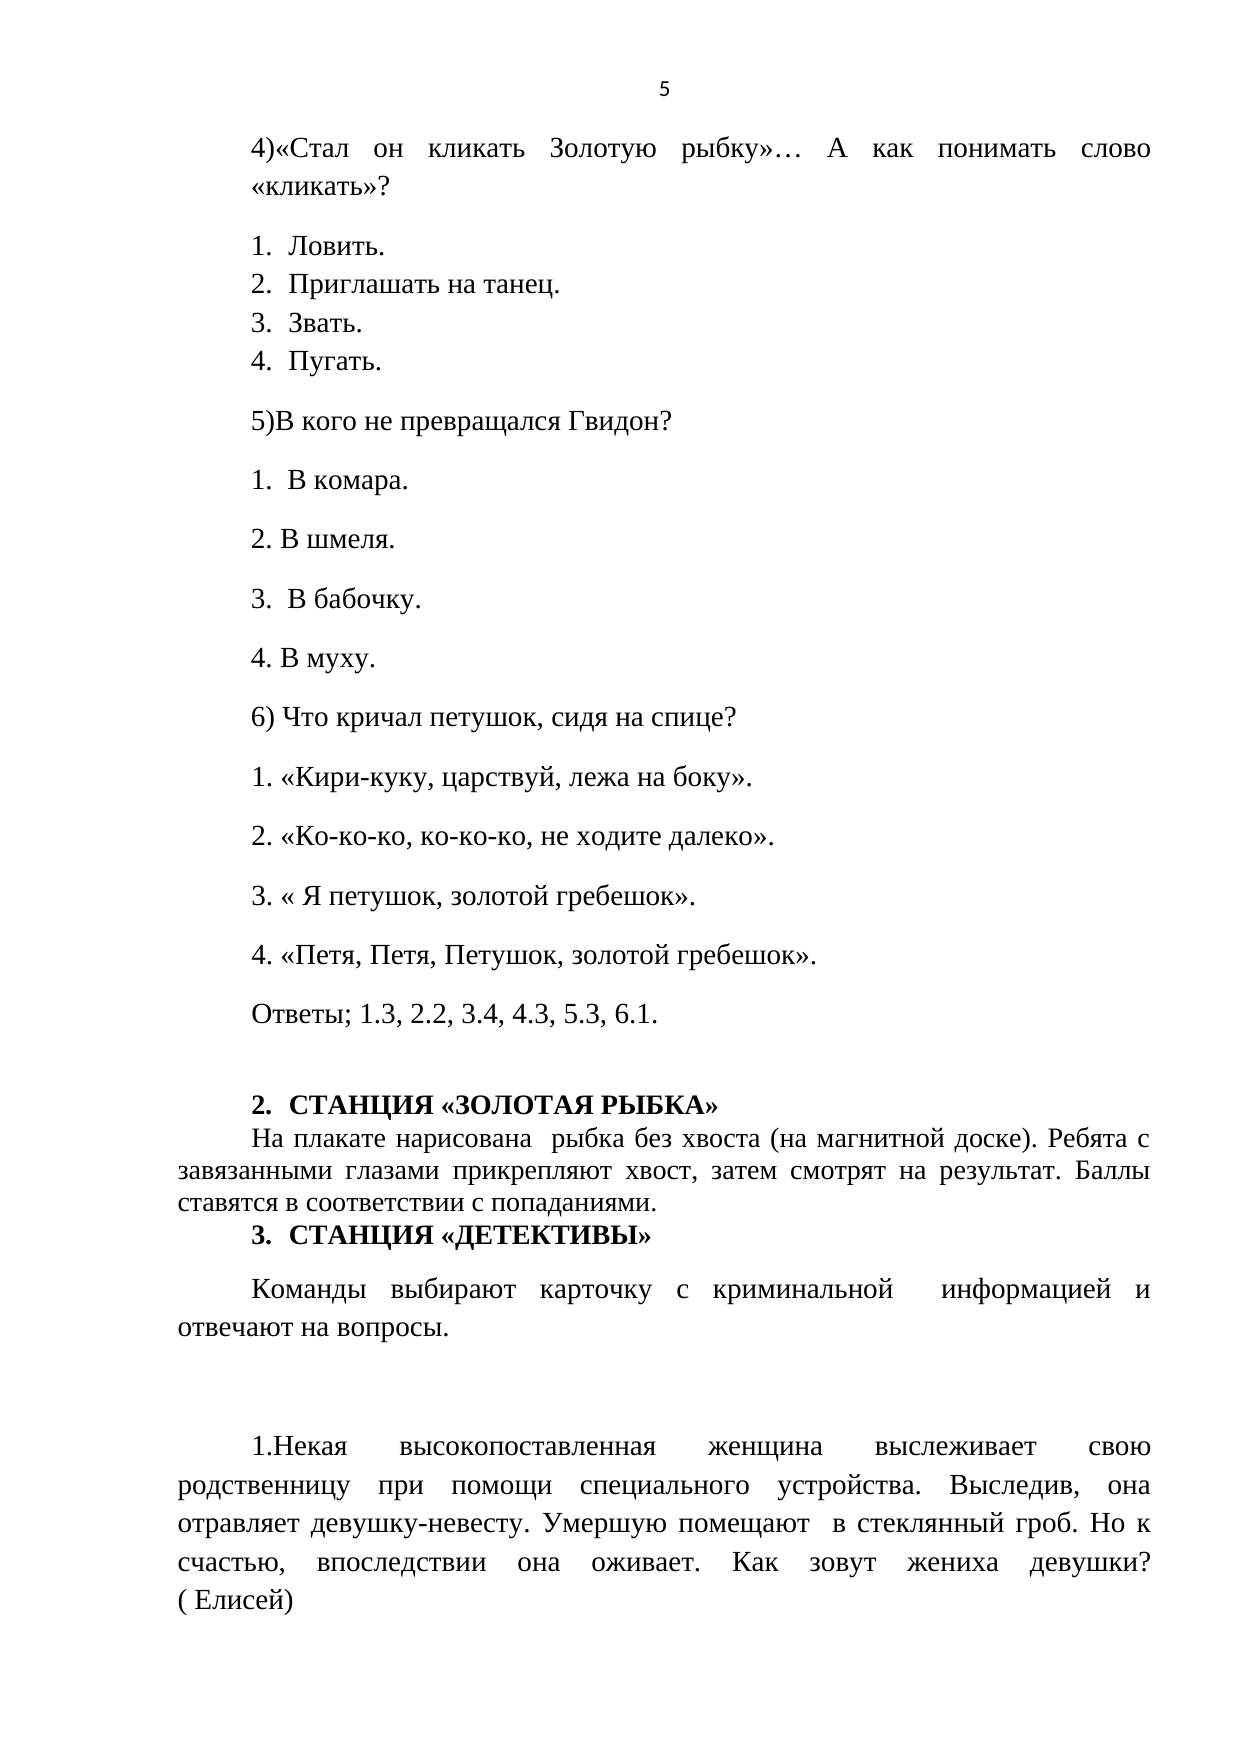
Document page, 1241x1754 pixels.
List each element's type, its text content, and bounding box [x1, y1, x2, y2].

list СТАНЦИЯ «ДЕТЕКТИВЫ» [251, 1218, 1152, 1250]
text 3. В бабочку. [251, 581, 1152, 614]
text 3. « Я петушок, золотой гребешок». [177, 878, 1152, 911]
text 1.Некая высокопоставленная женщина выслеживает свою родственницу при помощи специального устройства. Выследив, она отравляет девушку-невесту. Умершую помещают в стеклянный гроб. Но к счастью, впоследствии она оживает. Как зовут жениха девушки? ( Елисей) [177, 1428, 1152, 1616]
text 6) Что кричал петушок, сидя на спице? [177, 699, 1152, 733]
list Звать. [251, 305, 1152, 338]
text 1. В комара. [251, 462, 1152, 496]
text 5)В кого не превращался Гвидон? [251, 403, 1152, 436]
list Пугать. [251, 343, 1152, 377]
list Приглашать на танец. [251, 266, 1152, 300]
list На плакате нарисована рыбка без хвоста (на магнитной доске). Ребята с завязанными глазами прикрепляют хвост, затем смотрят на результат. Баллы ставятся в соответствии с попаданиями. [177, 1121, 1152, 1218]
text 4. В муху. [251, 640, 1152, 674]
list СТАНЦИЯ «ЗОЛОТАЯ РЫБКА» [251, 1088, 1152, 1121]
text 4)«Стал он кликать Золотую рыбку»… А как понимать слово «кликать»? [251, 130, 1152, 202]
text 1. «Кири-куку, царствуй, лежа на боку». [177, 759, 1152, 792]
text 2. В шмеля. [251, 521, 1152, 555]
text Команды выбирают карточку с криминальной информацией и отвечают на вопросы. [177, 1271, 1152, 1343]
list Ловить. [251, 228, 1152, 261]
text Ответы; 1.3, 2.2, 3.4, 4.3, 5.3, 6.1. [177, 996, 1152, 1030]
text 4. «Петя, Петя, Петушок, золотой гребешок». [177, 937, 1152, 971]
text 2. «Ко-ко-ко, ко-ко-ко, не ходите далеко». [177, 818, 1152, 852]
